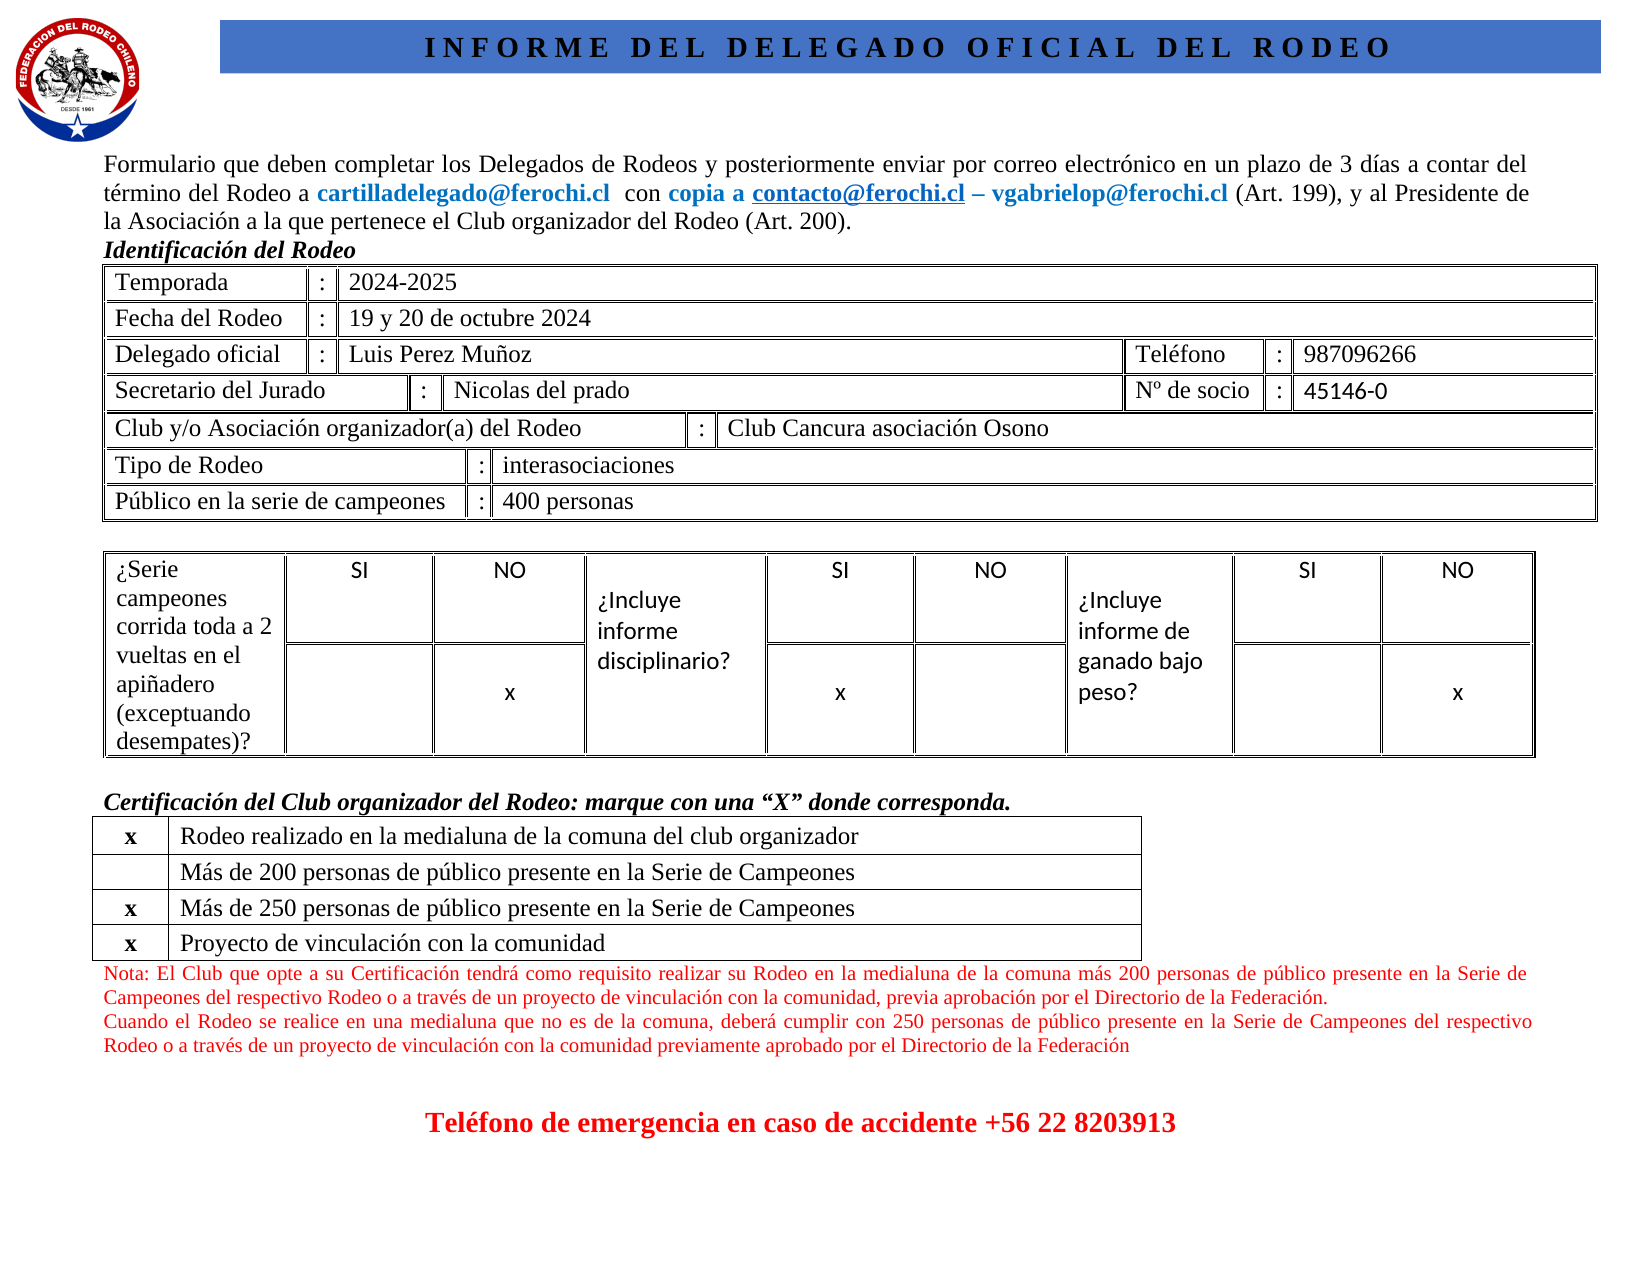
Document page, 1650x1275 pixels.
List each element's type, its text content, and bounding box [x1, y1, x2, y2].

table_cell Fecha del Rodeo [103, 300, 307, 336]
table_cell Nicolas del prado [444, 376, 1122, 410]
table_cell Luis Perez Muñoz [339, 340, 1122, 372]
table_cell Más de 200 personas de público presente en la Serie de Campeones [169, 855, 1141, 889]
table_cell 45146-0 [1294, 373, 1595, 410]
table_header ¿Incluye informe disciplinario? [586, 554, 766, 755]
table_cell Más de 250 personas de público presente en la Serie de Campeones [169, 890, 1141, 924]
table_header NO [914, 552, 1067, 642]
picture [15, 18, 140, 142]
table_header SI [1234, 552, 1382, 642]
table_header ¿Incluye informe de ganado bajo peso? [1067, 554, 1233, 755]
table_cell Público en la serie de campeones [105, 483, 467, 519]
table_header NO [1382, 554, 1532, 642]
table_cell 19 y 20 de octubre 2024 [337, 300, 1596, 336]
table_cell Club Cancura asociación Osono [716, 410, 1596, 447]
table_cell x [1382, 642, 1534, 755]
table_cell : [411, 376, 441, 410]
table_cell [285, 645, 433, 755]
table_cell interasociaciones [493, 447, 1595, 483]
table_cell [1234, 642, 1382, 755]
table_cell x [93, 890, 168, 924]
table_cell [914, 642, 1067, 755]
table_header : [308, 267, 337, 300]
table_cell Delegado oficial [103, 336, 307, 372]
table_cell : [1266, 340, 1291, 372]
table_cell : [688, 414, 715, 447]
table_header SI [766, 554, 914, 642]
table_cell 987096266 [1293, 336, 1596, 372]
table_cell : [1266, 376, 1291, 410]
table_cell : [309, 303, 336, 336]
table_cell Secretario del Jurado [105, 373, 407, 410]
table_header Rodeo realizado en la medialuna de la comuna del club organizador [169, 817, 1141, 853]
table_header Temporada [105, 267, 307, 300]
text Formulario que deben completar los Delegados de Rodeos y posteriormente enviar por correo electrónico en un plazo de 3 días a contar del término del Rodeo a cartilladelegado@ferochi.cl con copia a contacto@ferochi.cl – vgabrielop@ferochi.cl (Art. 199), y al Presidente de la Asociación a la que pertenece el Club organizador del Rodeo (Art. 200). [103, 149, 1530, 235]
table_cell Tipo de Rodeo [105, 447, 465, 483]
table_cell : [309, 340, 336, 372]
text Identificación del Rodeo [103, 235, 1536, 264]
table_cell Nº de socio [1126, 376, 1263, 410]
table_cell Proyecto de vinculación con la comunidad [169, 925, 1141, 960]
table_header SI [285, 554, 433, 642]
table_header x [93, 817, 168, 853]
table_cell x [93, 925, 168, 960]
table_cell 400 personas [491, 483, 1595, 519]
table_cell x [434, 642, 586, 755]
table_cell x [766, 645, 914, 755]
table_cell [93, 855, 168, 889]
text Cuando el Rodeo se realice en una medialuna que no es de la comuna, deberá cumplir con 250 personas de público presente en la Serie de Campeones del respectivo Rodeo o a través de un proyecto de vinculación con la comunidad previamente aprobado por el Directorio de la Federación [103, 1009, 1536, 1057]
table_header NO [434, 552, 586, 642]
text Nota: El Club que opte a su Certificación tendrá como requisito realizar su Rodeo en la medialuna de la comuna más 200 personas de público presente en la Serie de Campeones del respectivo Rodeo o a través de un proyecto de vinculación con la comunidad, previa aprobación por el Directorio de la Federación. [103, 961, 1530, 1009]
table_cell Teléfono [1126, 340, 1263, 372]
text Certificación del Club organizador del Rodeo: marque con una “X” donde corresponda. [103, 787, 1536, 816]
table_header ¿Serie campeones corrida toda a 2 vueltas en el apiñadero (exceptuando desempates)? [106, 554, 285, 755]
table_cell Club y/o Asociación organizador(a) del Rodeo [103, 410, 687, 447]
table_cell : [467, 486, 491, 519]
table_cell : [468, 450, 490, 483]
table_header 2024-2025 [337, 267, 1595, 300]
